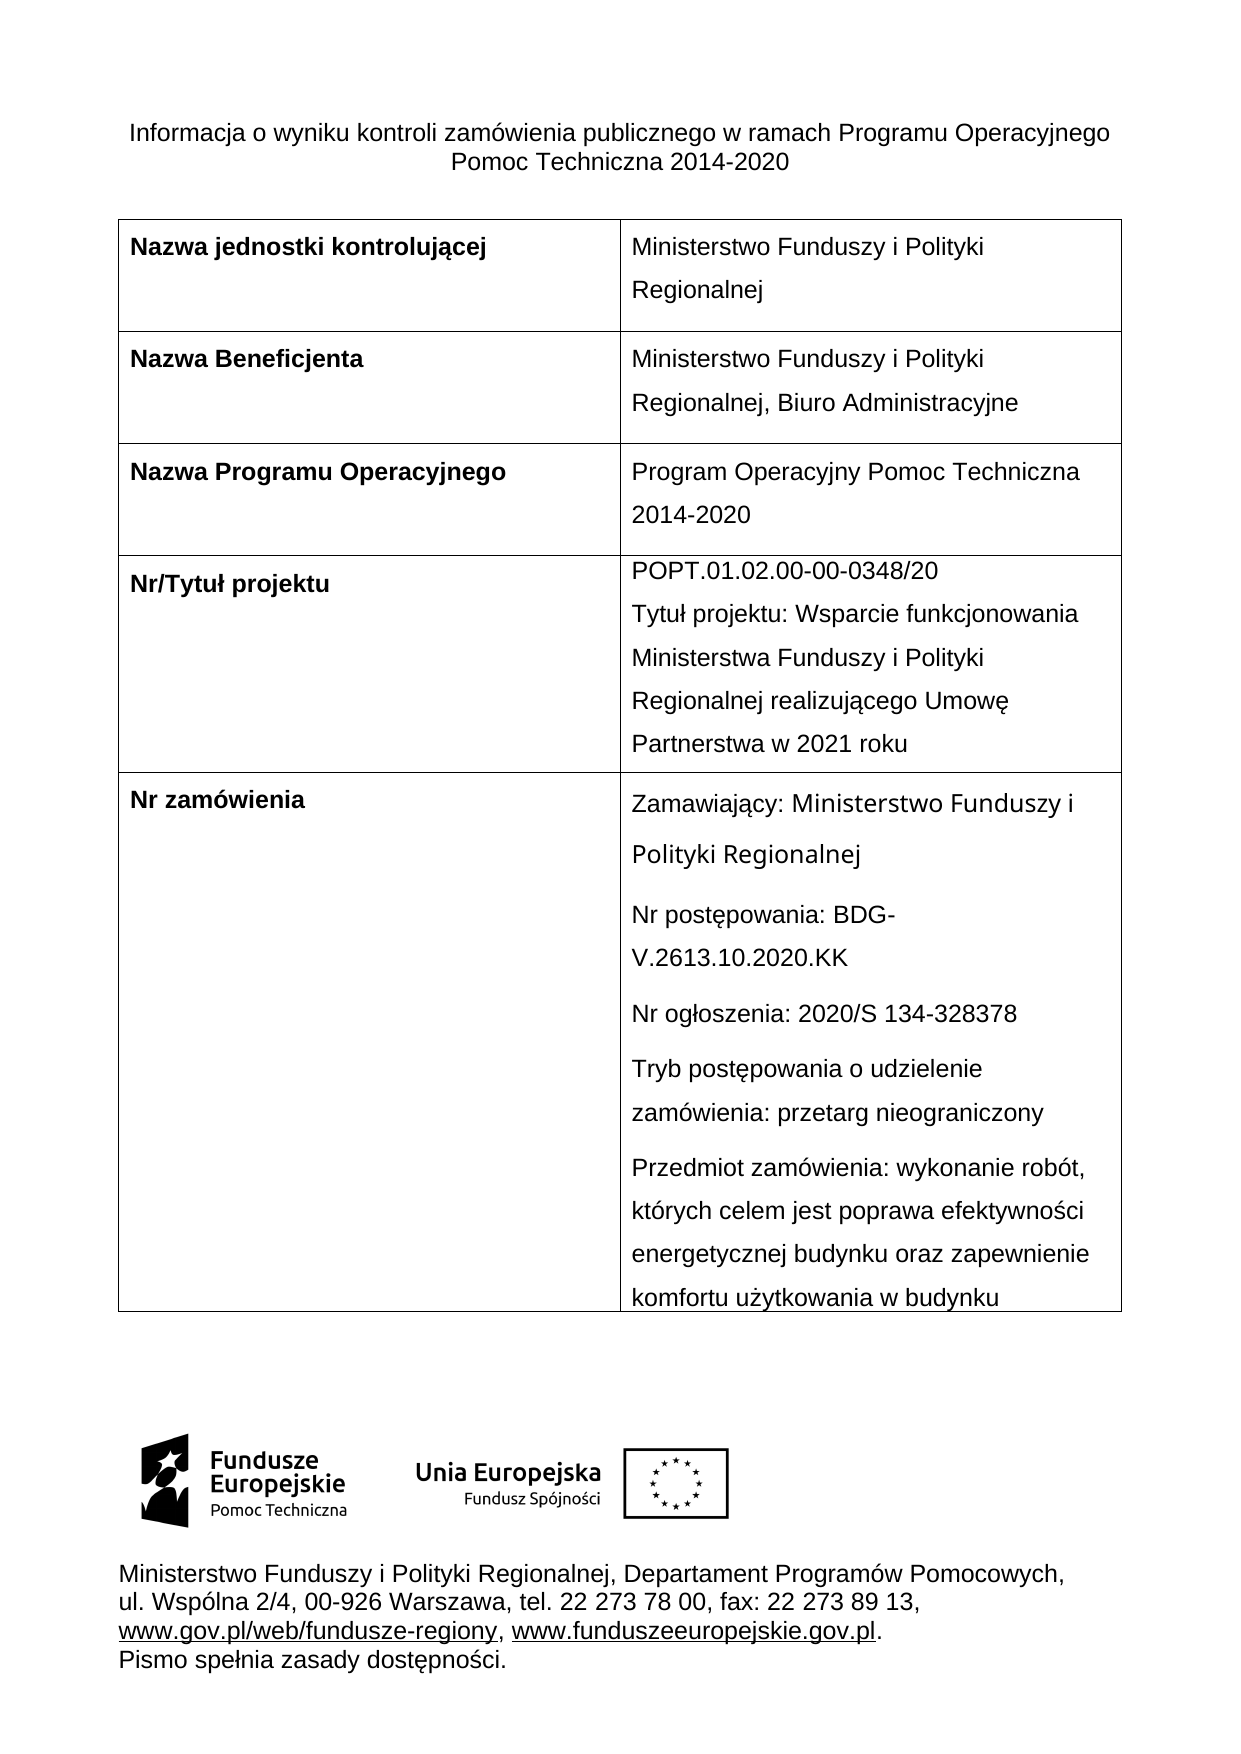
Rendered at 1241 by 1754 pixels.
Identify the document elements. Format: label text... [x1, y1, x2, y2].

picture [118, 1410, 752, 1550]
table_cell Nr/Tytuł projektu [119, 556, 620, 772]
table_cell Nr zamówienia [119, 773, 620, 1311]
table_header Nazwa jednostki kontrolującej [119, 220, 620, 331]
table_cell Nazwa Programu Operacyjnego [119, 444, 620, 555]
table_cell Program Operacyjny Pomoc Techniczna 2014-2020 [621, 444, 1121, 555]
table_cell Ministerstwo Funduszy i Polityki Regionalnej, Biuro Administracyjne [621, 332, 1121, 443]
table_cell POPT.01.02.00-00-0348/20 Tytuł projektu: Wsparcie funkcjonowania Ministerstwa Funduszy i Polityki Regionalnej realizującego Umowę Partnerstwa w 2021 roku [621, 556, 1121, 772]
table_cell Nazwa Beneficjenta [119, 332, 620, 443]
table_header Ministerstwo Funduszy i Polityki Regionalnej [621, 220, 1121, 331]
text Informacja o wyniku kontroli zamówienia publicznego w ramach Programu Operacyjnego Pomoc Techniczna 2014-2020 [118, 118, 1122, 176]
